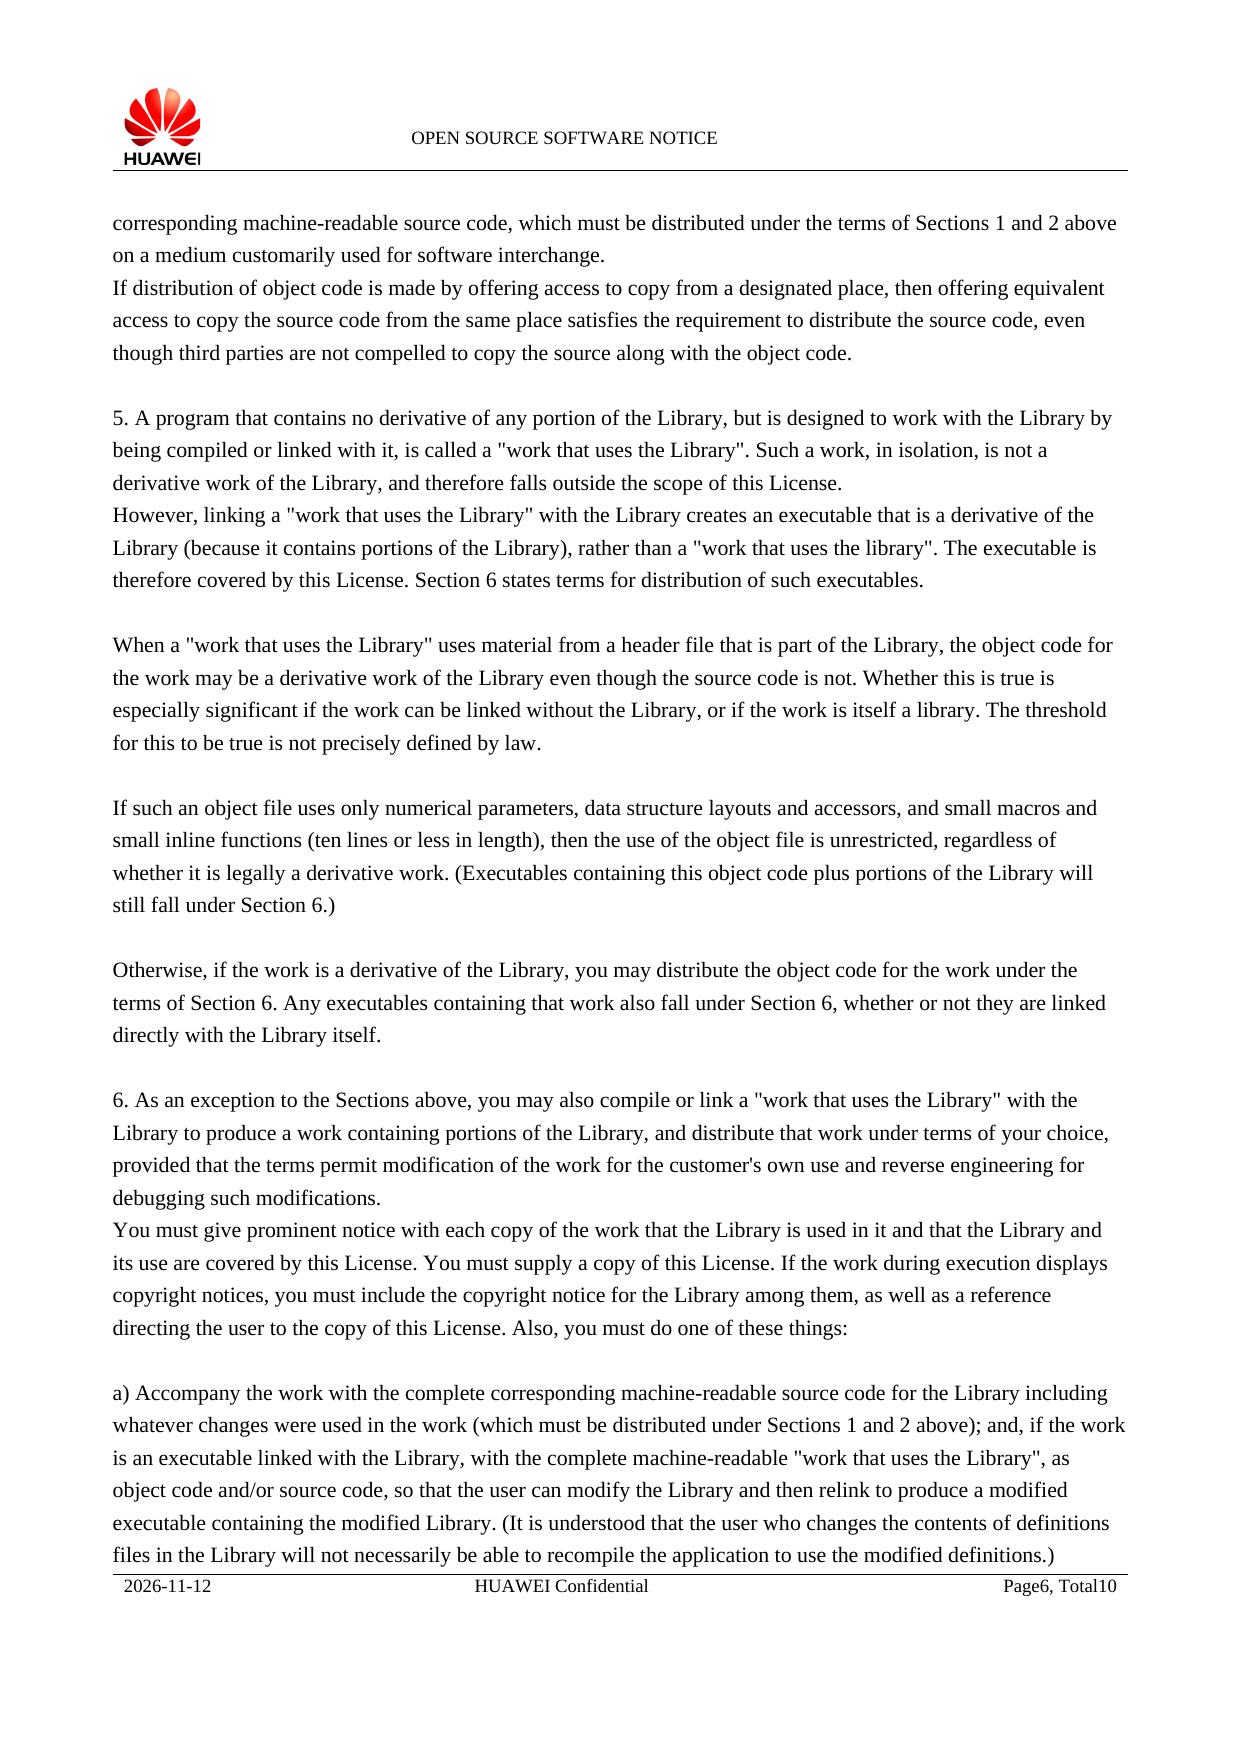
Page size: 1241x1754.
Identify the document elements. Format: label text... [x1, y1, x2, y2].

picture [124, 88, 201, 165]
